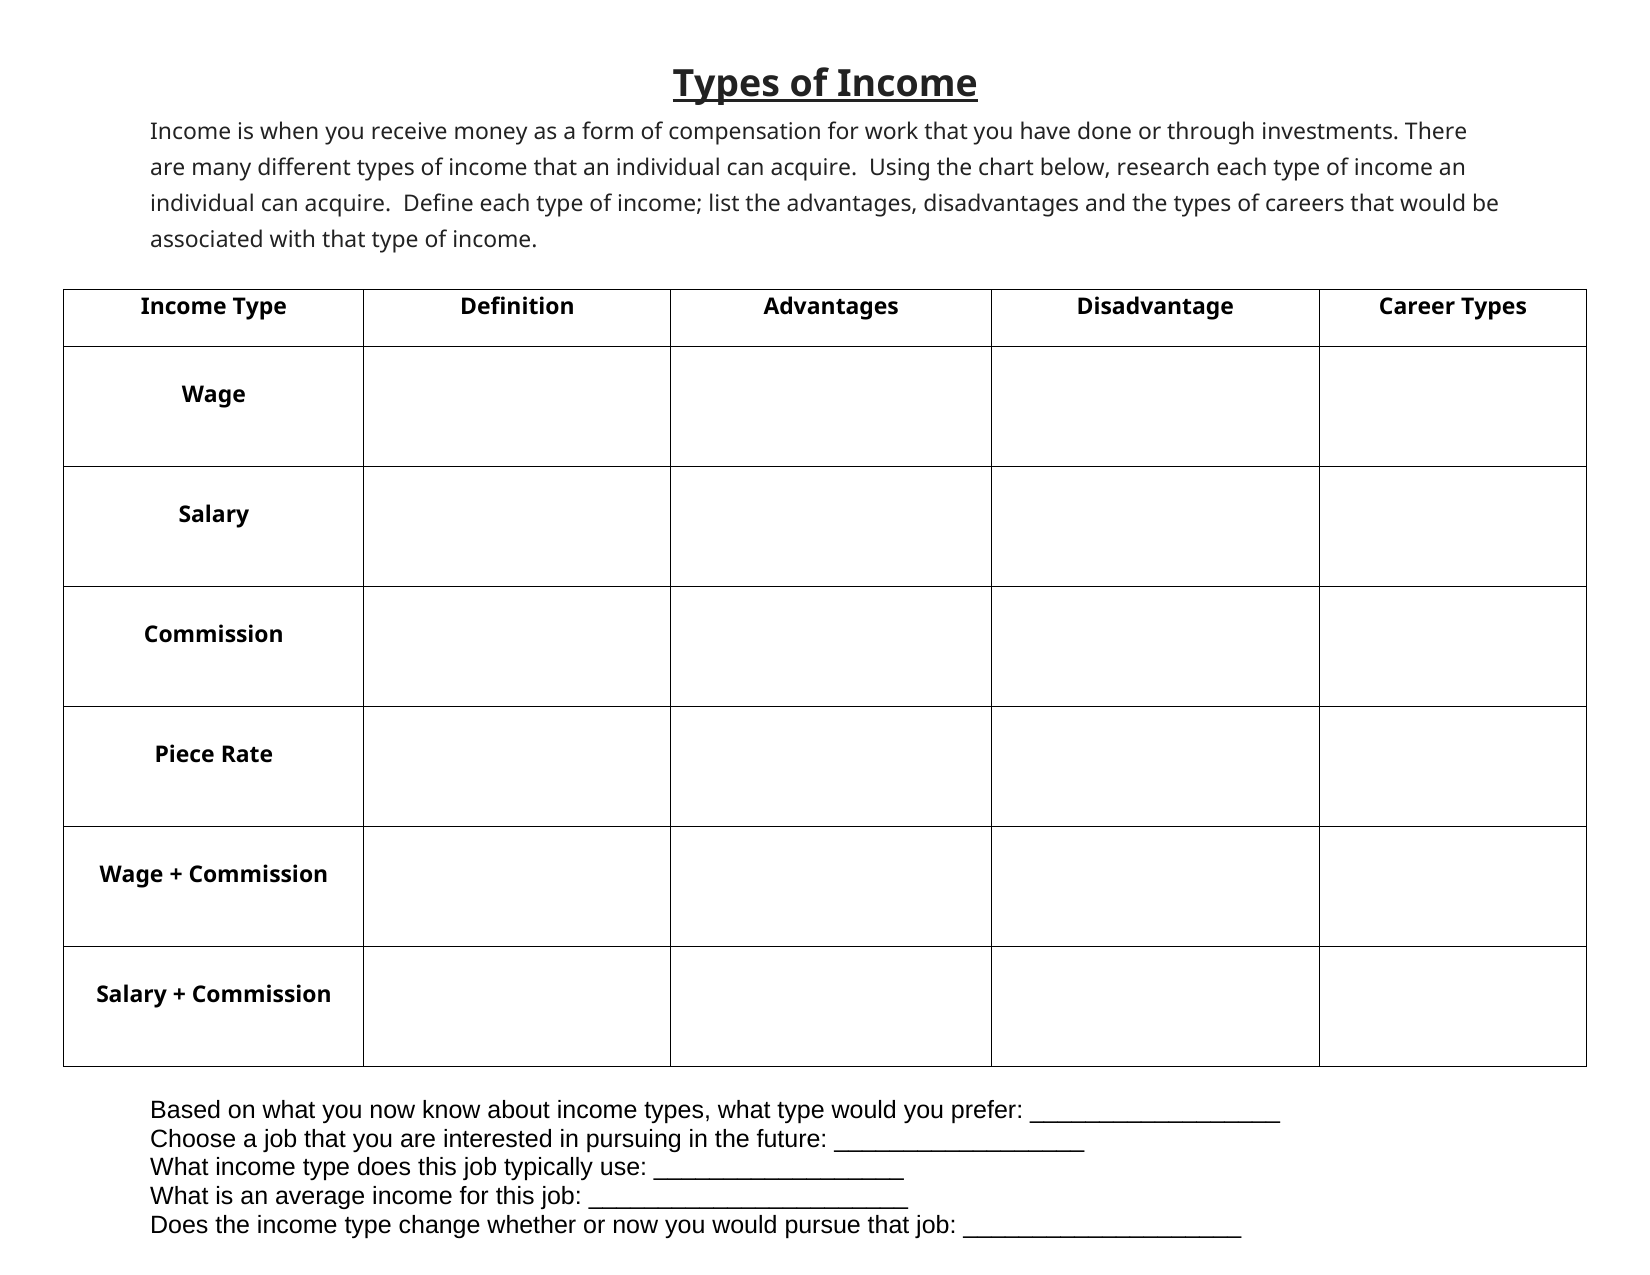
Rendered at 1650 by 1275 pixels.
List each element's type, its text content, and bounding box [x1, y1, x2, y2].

table_cell Salary + Commission [64, 947, 363, 1066]
table_cell [364, 587, 670, 706]
table_cell [364, 947, 670, 1066]
table_cell [1320, 587, 1586, 706]
text Income is when you receive money as a form of compensation for work that you have done or through investments. There are many different types of income that an individual can acquire. Using the chart below, research each type of income an individual can acquire. Define each type of income; list the advantages, disadvantages and the types of careers that would be associated with that type of income. [150, 115, 1500, 254]
text Based on what you now know about income types, what type would you prefer: __________________ [150, 1067, 1500, 1124]
table_header Income Type [64, 290, 363, 346]
table_cell [364, 827, 670, 946]
table_cell Salary [64, 467, 363, 586]
table_cell [1320, 947, 1586, 1066]
table_cell Wage [64, 347, 363, 466]
table_cell [671, 347, 991, 466]
table_cell [671, 587, 991, 706]
table_cell [364, 707, 670, 826]
table_cell [992, 347, 1319, 466]
table_cell Wage + Commission [64, 827, 363, 946]
table_cell [1320, 827, 1586, 946]
table_header Career Types [1320, 290, 1586, 346]
table_cell [671, 947, 991, 1066]
table_cell [992, 707, 1319, 826]
table_cell [671, 707, 991, 826]
table_header Advantages [671, 290, 991, 346]
table_header Definition [364, 290, 670, 346]
table_cell [1320, 347, 1586, 466]
table_cell [992, 467, 1319, 586]
table_cell [671, 467, 991, 586]
table_cell [992, 827, 1319, 946]
table_cell Piece Rate [64, 707, 363, 826]
table_header Disadvantage [992, 290, 1319, 346]
table_cell Commission [64, 587, 363, 706]
text Does the income type change whether or now you would pursue that job: ____________________ [150, 1210, 1500, 1239]
table_cell [992, 947, 1319, 1066]
text What is an average income for this job: _______________________ [150, 1181, 1500, 1210]
table_cell [671, 827, 991, 946]
table_cell [1320, 707, 1586, 826]
text Choose a job that you are interested in pursuing in the future: __________________ [150, 1124, 1500, 1152]
table_cell [364, 347, 670, 466]
table_cell [992, 587, 1319, 706]
text What income type does this job typically use: __________________ [150, 1152, 1500, 1181]
table_cell [364, 467, 670, 586]
table_cell [1320, 467, 1586, 586]
text Types of Income [150, 56, 1500, 107]
